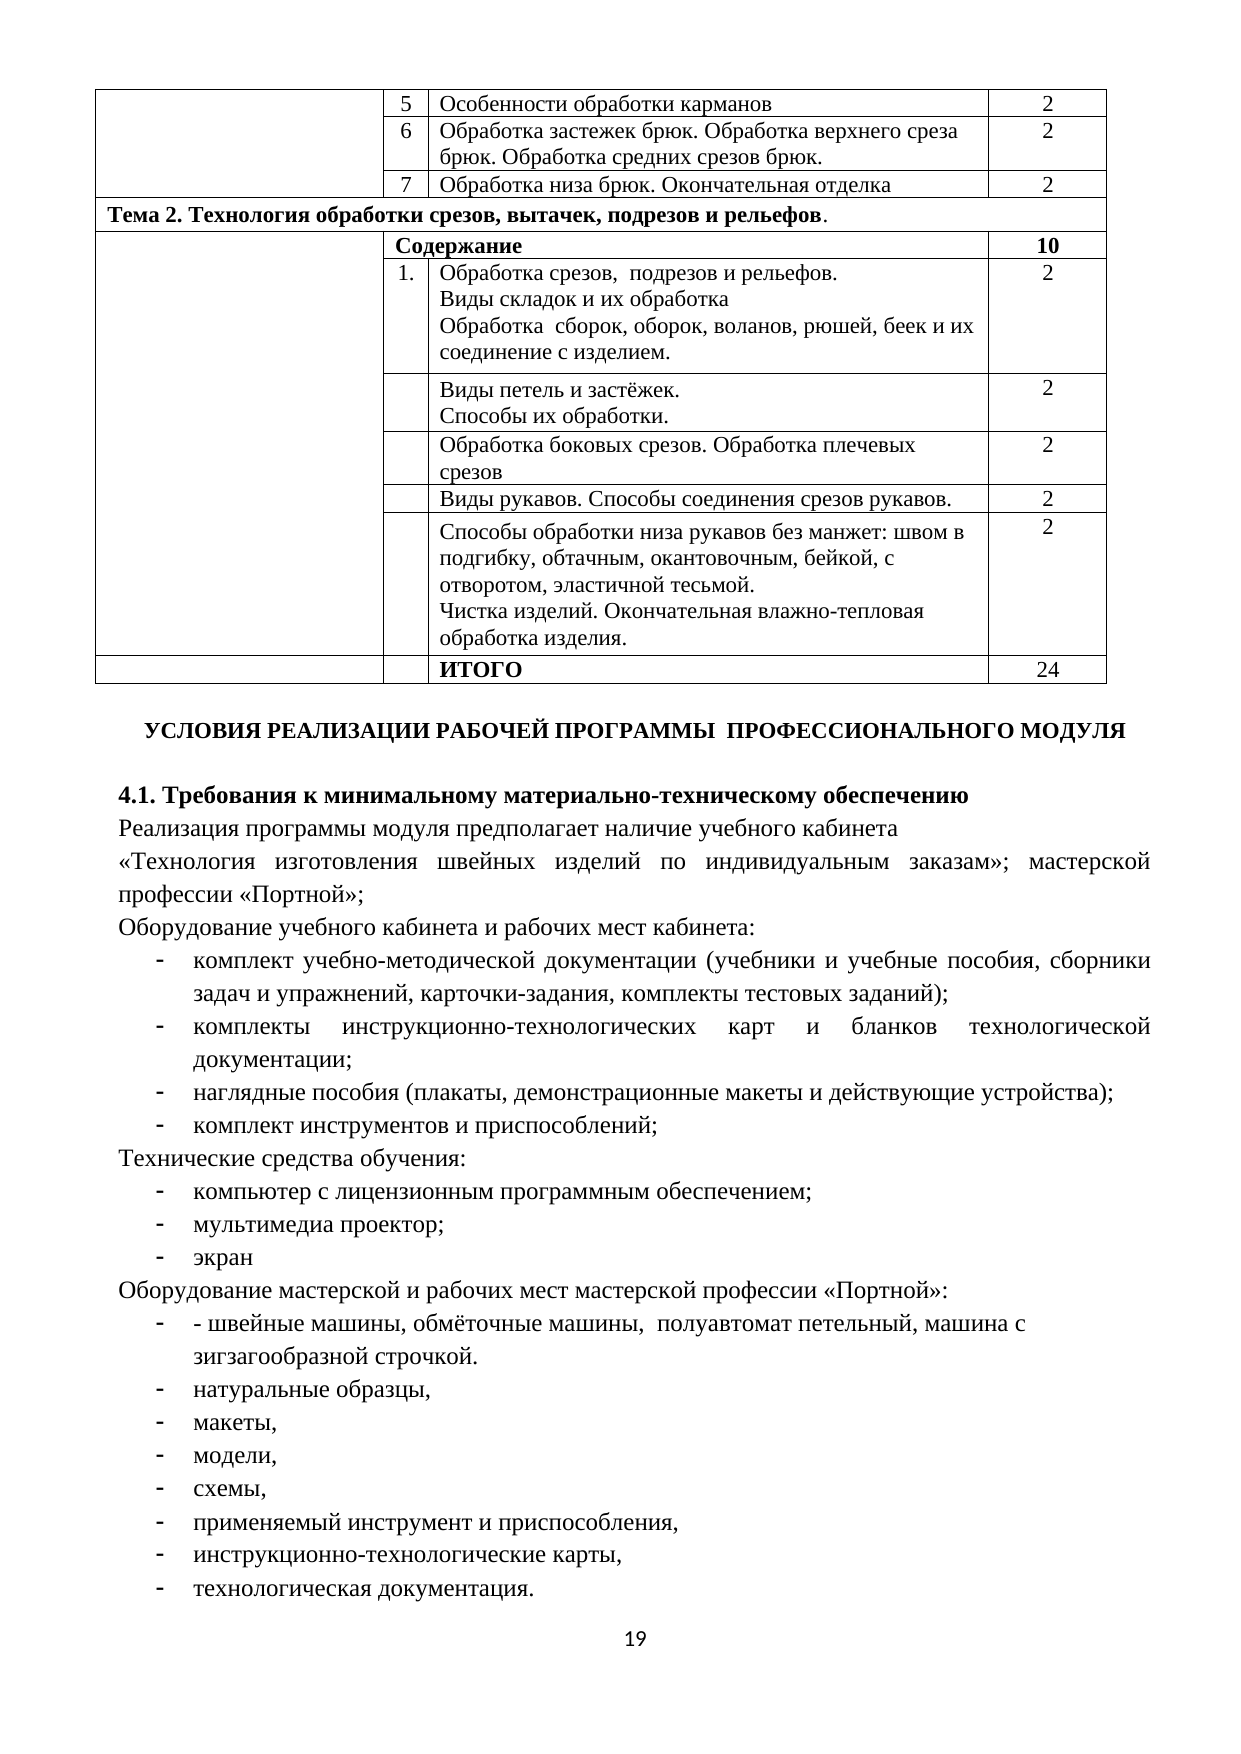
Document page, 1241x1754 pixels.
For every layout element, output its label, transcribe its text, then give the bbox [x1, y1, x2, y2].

table_cell 2 [989, 374, 1106, 431]
table_cell Содержание [384, 232, 988, 258]
table_cell Виды рукавов. Способы соединения срезов рукавов. [429, 485, 988, 512]
list экран [156, 1242, 1152, 1271]
text Технические средства обучения: [118, 1143, 1152, 1172]
table_cell 2 [989, 513, 1106, 655]
table_cell Способы обработки низа рукавов без манжет: швом в подгибку, обтачным, окантовочным, бейкой, с отворотом, эластичной тесьмой. Чистка изделий. Окончательная влажно-тепловая обработка изделия. [429, 513, 988, 655]
text Реализация программы модуля предполагает наличие учебного кабинета [118, 813, 1152, 842]
list макеты, [156, 1407, 1152, 1436]
list наглядные пособия (плакаты, демонстрационные макеты и действующие устройства); [156, 1077, 1152, 1106]
table_cell 2 [989, 90, 1106, 116]
list комплект инструментов и приспособлений; [156, 1110, 1152, 1139]
list комплекты инструкционно-технологических карт и бланков технологической документации; [156, 1011, 1152, 1073]
list комплект учебно-методической документации (учебники и учебные пособия, сборники задач и упражнений, карточки-задания, комплекты тестовых заданий); [156, 945, 1152, 1007]
table_cell 7 [384, 171, 428, 197]
table_cell [384, 432, 428, 484]
table_cell 1. [384, 259, 428, 373]
list технологическая документация. [156, 1573, 1152, 1601]
text 4.1. Требования к минимальному материально-техническому обеспечению [118, 780, 1152, 809]
table_cell 6 [384, 117, 428, 170]
text «Технология изготовления швейных изделий по индивидуальным заказам»; мастерской профессии «Портной»; [118, 846, 1152, 908]
text Оборудование учебного кабинета и рабочих мест кабинета: [118, 912, 1152, 941]
table_cell Обработка низа брюк. Окончательная отделка [429, 171, 988, 197]
table_cell 2 [989, 171, 1106, 197]
table_cell [96, 656, 383, 683]
table_cell ИТОГО [429, 656, 988, 683]
table_cell Обработка боковых срезов. Обработка плечевых срезов [429, 432, 988, 484]
table_cell Виды петель и застёжек. Способы их обработки. [429, 374, 988, 431]
table_cell 24 [989, 656, 1106, 683]
list применяемый инструмент и приспособления, [156, 1507, 1152, 1535]
list - швейные машины, обмёточные машины, полуавтомат петельный, машина с зигзагообразной строчкой. [156, 1308, 1152, 1370]
table_cell Обработка застежек брюк. Обработка верхнего среза брюк. Обработка средних срезов брюк. [429, 117, 988, 170]
list компьютер с лицензионным программным обеспечением; [156, 1176, 1152, 1205]
table_cell 2 [989, 485, 1106, 512]
table_cell [384, 485, 428, 512]
table_cell [384, 513, 428, 655]
list мультимедиа проектор; [156, 1209, 1152, 1238]
text Оборудование мастерской и рабочих мест мастерской профессии «Портной»: [118, 1275, 1152, 1304]
table_cell 5 [384, 90, 428, 116]
list модели, [156, 1441, 1152, 1469]
table_cell Особенности обработки карманов [429, 90, 988, 116]
list натуральные образцы, [156, 1374, 1152, 1403]
table_cell [384, 656, 428, 683]
list схемы, [156, 1473, 1152, 1502]
table_cell 10 [989, 232, 1106, 258]
table_cell Обработка срезов, подрезов и рельефов. Виды складок и их обработка Обработка сборок, оборок, воланов, рюшей, беек и их соединение с изделием. [429, 259, 988, 373]
table_cell 2 [989, 117, 1106, 170]
text УСЛОВИЯ РЕАЛИЗАЦИИ РАБОЧЕЙ ПРОГРАММЫ ПРОФЕССИОНАЛЬНОГО МОДУЛЯ [118, 717, 1152, 743]
table_cell [96, 232, 383, 655]
table_cell 2 [989, 259, 1106, 373]
table_cell [384, 374, 428, 431]
table_cell 2 [989, 432, 1106, 484]
table_cell Тема 2. Технология обработки срезов, вытачек, подрезов и рельефов. [96, 198, 1106, 231]
list инструкционно-технологические карты, [156, 1539, 1152, 1568]
